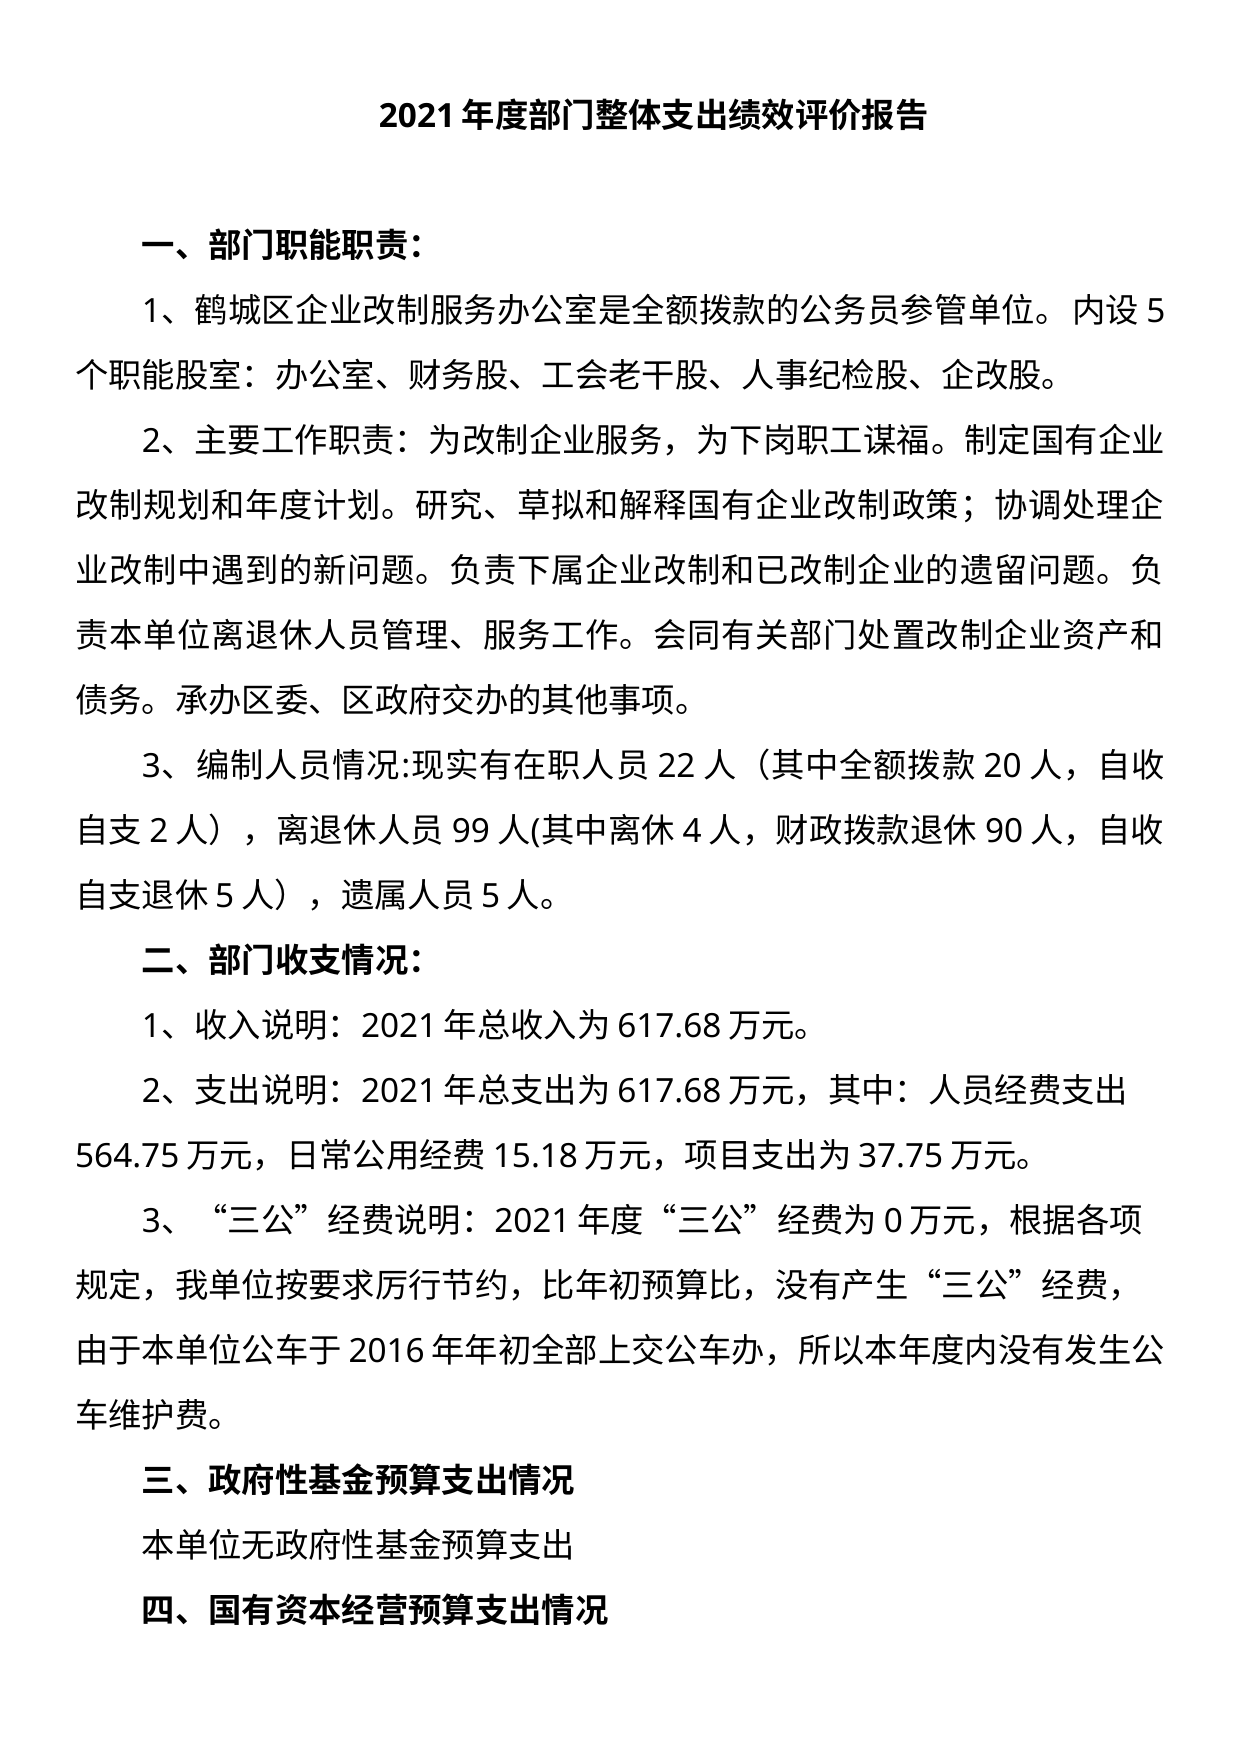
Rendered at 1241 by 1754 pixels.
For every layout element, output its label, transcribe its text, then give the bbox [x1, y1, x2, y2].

text 2、支出说明：2021年总支出为617.68万元，其中：人员经费支出564.75万元，日常公用经费15.18万元，项目支出为37.75万元。 [75, 1056, 1165, 1186]
text 2、主要工作职责：为改制企业服务，为下岗职工谋福。制定国有企业改制规划和年度计划。研究、草拟和解释国有企业改制政策；协调处理企业改制中遇到的新问题。负责下属企业改制和已改制企业的遗留问题。负责本单位离退休人员管理、服务工作。会同有关部门处置改制企业资产和债务。承办区委、区政府交办的其他事项。 [75, 406, 1165, 731]
text 1、收入说明：2021年总收入为617.68万元。 [75, 991, 1165, 1056]
text 一、部门职能职责： [75, 211, 1165, 276]
text 四、国有资本经营预算支出情况 [75, 1576, 1165, 1641]
text 三、政府性基金预算支出情况 [75, 1446, 1165, 1511]
text 2021年度部门整体支出绩效评价报告 [75, 81, 1165, 146]
text 二、部门收支情况： [75, 926, 1165, 991]
list 本单位无政府性基金预算支出 [142, 1511, 1165, 1576]
text 3、编制人员情况:现实有在职人员22人（其中全额拨款20人，自收自支2人），离退休人员99人(其中离休4人，财政拨款退休90人，自收自支退休5人），遗属人员5人。 [75, 731, 1165, 926]
text 1、鹤城区企业改制服务办公室是全额拨款的公务员参管单位。内设5个职能股室：办公室、财务股、工会老干股、人事纪检股、企改股。 [75, 276, 1165, 406]
text 3、“三公”经费说明：2021年度“三公”经费为0万元，根据各项规定，我单位按要求厉行节约，比年初预算比，没有产生“三公”经费，由于本单位公车于2016年年初全部上交公车办，所以本年度内没有发生公车维护费。 [75, 1186, 1165, 1446]
